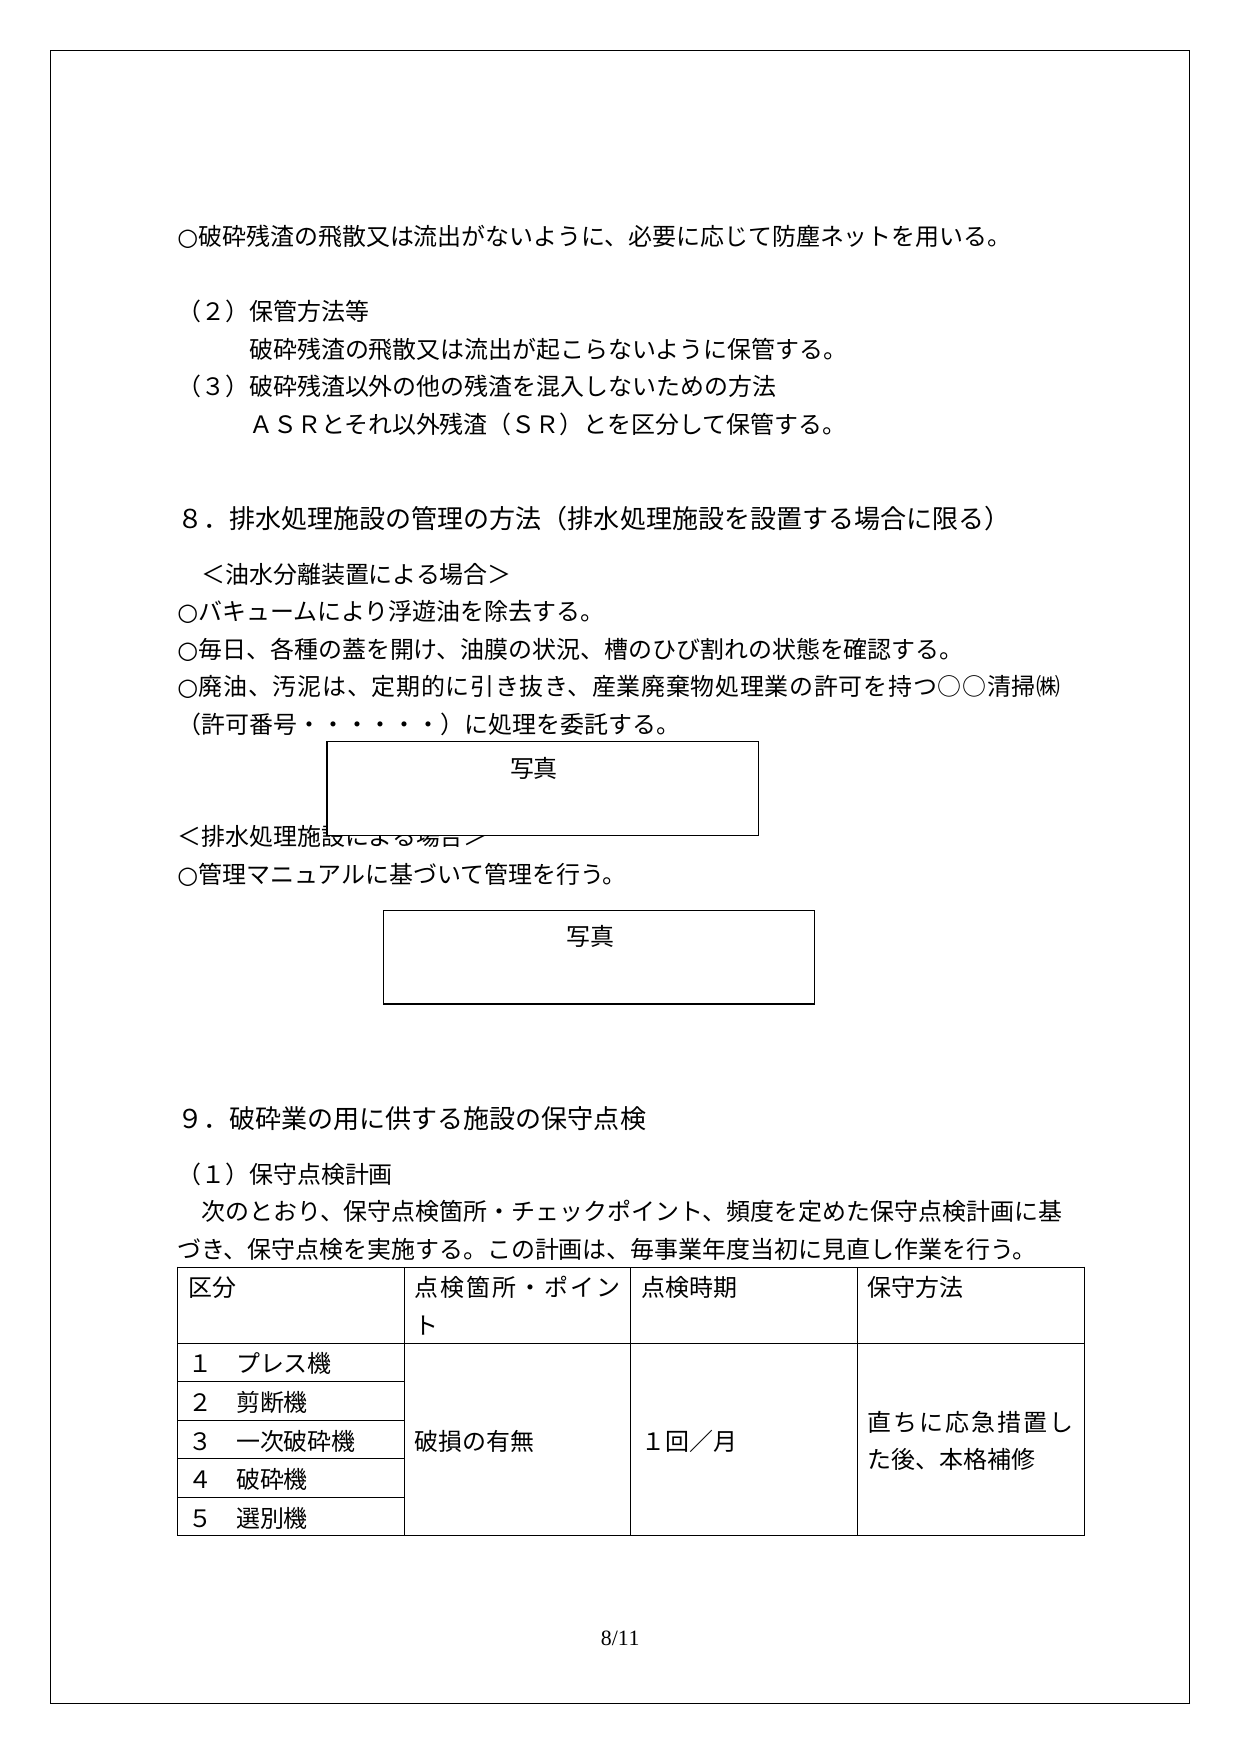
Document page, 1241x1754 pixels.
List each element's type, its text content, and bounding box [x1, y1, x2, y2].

table_cell １ プレス機 [178, 1344, 404, 1381]
text ８．排水処理施設の管理の方法（排水処理施設を設置する場合に限る） [177, 479, 1063, 554]
table_header 点検時期 [631, 1268, 857, 1343]
text 次のとおり、保守点検箇所・チェックポイント、頻度を定めた保守点検計画に基づき、保守点検を実施する。この計画は、毎事業年度当初に見直し作業を行う。 [177, 1192, 1063, 1267]
text （２）保管方法等 [177, 292, 1063, 329]
table_cell 直ちに応急措置した後、本格補修 [858, 1344, 1084, 1535]
table_cell ２ 剪断機 [178, 1382, 404, 1420]
text ＜油水分離装置による場合＞ [177, 554, 1063, 592]
table_cell ３ 一次破砕機 [178, 1421, 404, 1458]
text ○破砕残渣の飛散又は流出がないように、必要に応じて防塵ネットを用いる。 [177, 217, 1063, 254]
text ○管理マニュアルに基づいて管理を行う。 [177, 854, 1063, 892]
table_header 保守方法 [858, 1268, 1084, 1343]
text ９．破砕業の用に供する施設の保守点検 [177, 1079, 1063, 1154]
text 破砕残渣の飛散又は流出が起こらないように保管する。 [177, 329, 1063, 367]
text ○廃油、汚泥は、定期的に引き抜き、産業廃棄物処理業の許可を持つ○○清掃㈱（許可番号・・・・・・）に処理を委託する。 [177, 667, 1063, 742]
text ＡＳＲとそれ以外残渣（ＳＲ）とを区分して保管する。 [177, 404, 1063, 442]
text （１）保守点検計画 [177, 1154, 1063, 1192]
table_header 区分 [178, 1268, 404, 1343]
text （３）破砕残渣以外の他の残渣を混入しないための方法 [177, 367, 1063, 404]
table_header 点検箇所・ポイント [405, 1268, 630, 1343]
text ○毎日、各種の蓋を開け、油膜の状況、槽のひび割れの状態を確認する。 [177, 629, 1063, 667]
table_cell ４ 破砕機 [178, 1459, 404, 1497]
text ○バキュームにより浮遊油を除去する。 [177, 592, 1063, 629]
text ＜排水処理施設による場合＞ [177, 817, 1063, 854]
table_cell １回／月 [631, 1344, 857, 1535]
table_cell ５ 選別機 [178, 1498, 404, 1535]
table_cell 破損の有無 [405, 1344, 630, 1535]
